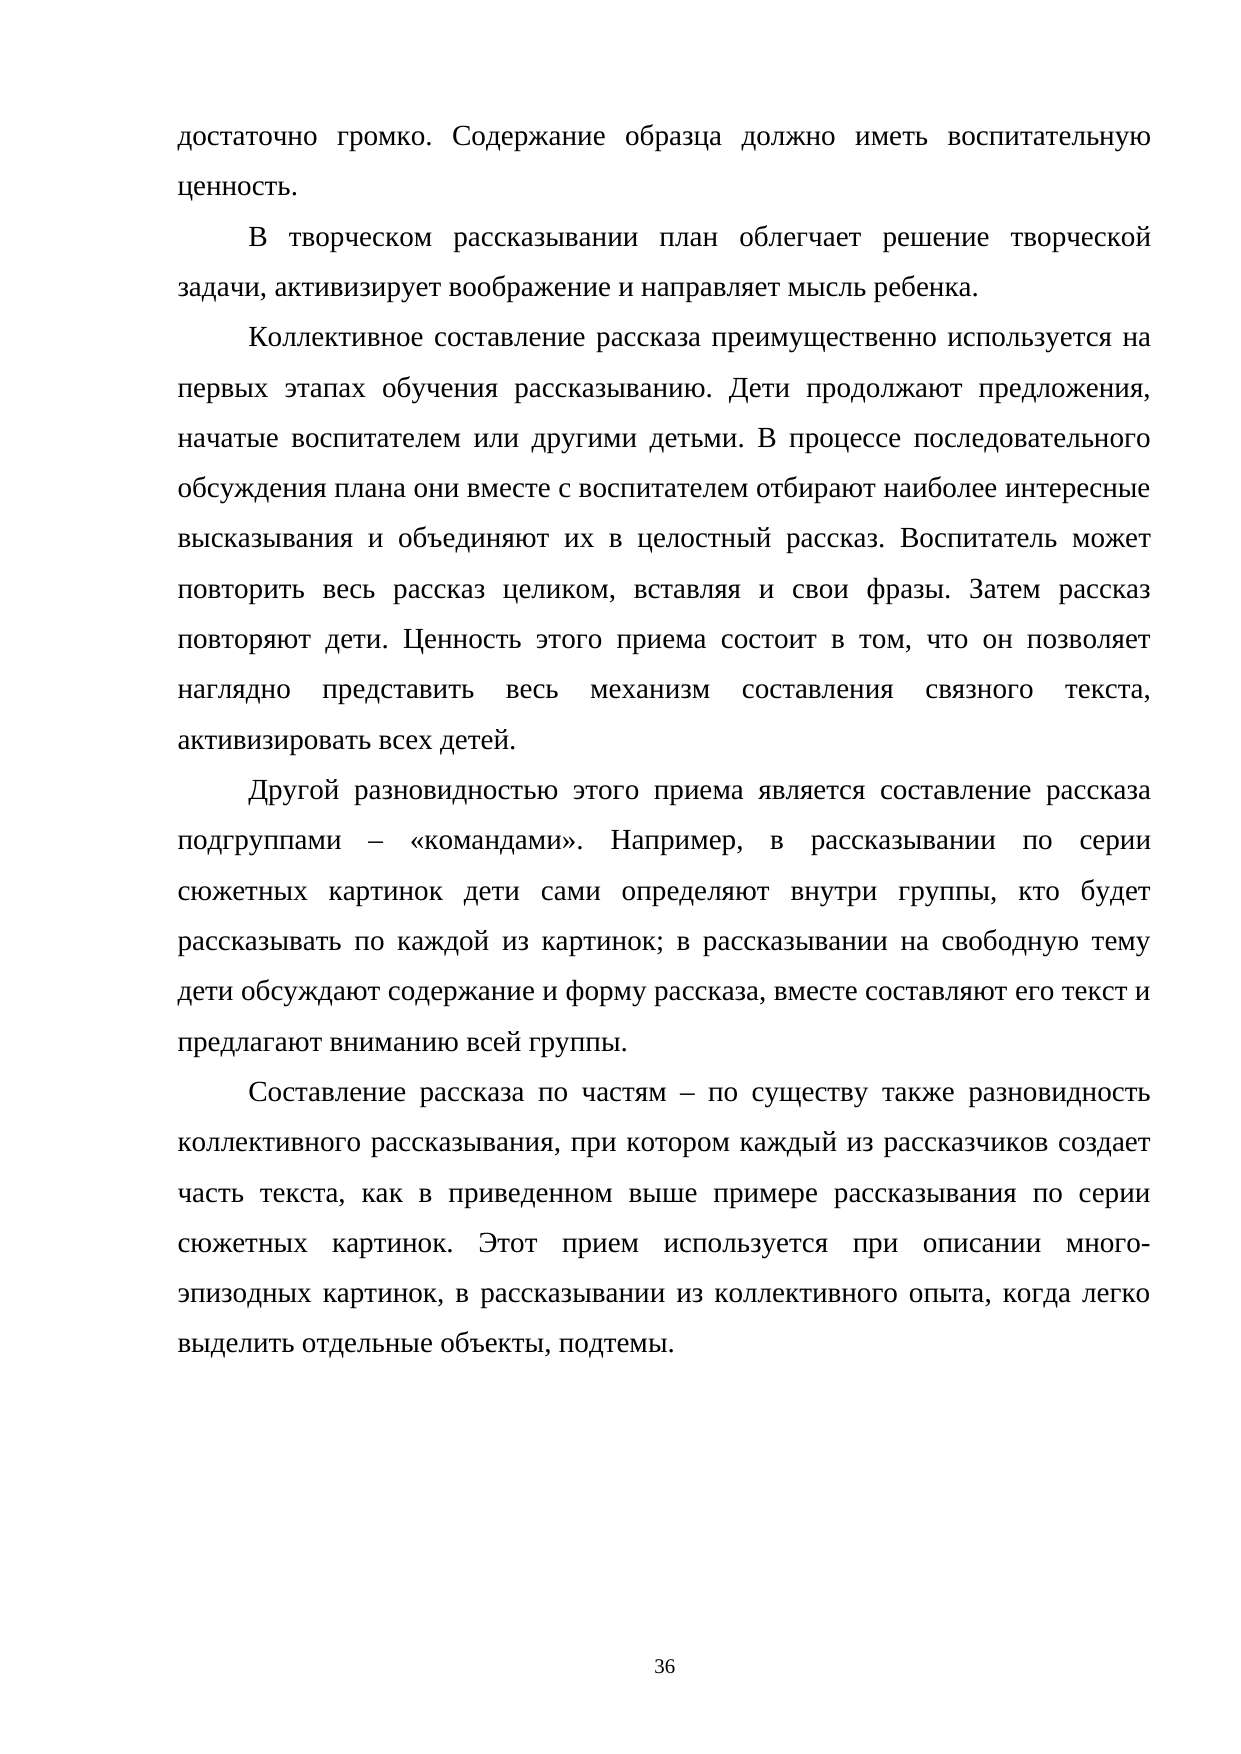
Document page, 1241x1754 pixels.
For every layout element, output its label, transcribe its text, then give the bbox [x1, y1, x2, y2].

text Коллективное составление рассказа преимущественно используется на первых этапах обучения рассказыванию. Дети продолжают предложения, начатые воспитателем или другими детьми. В процессе последовательного обсуждения плана они вместе с воспитателем отбирают наиболее интересные высказывания и объединяют их в целостный рассказ. Воспитатель может повторить весь рассказ целиком, вставляя и свои фразы. Затем рассказ повторяют дети. Ценность этого приема состоит в том, что он позволяет наглядно представить весь механизм составления связного текста, активизировать всех детей. [177, 319, 1152, 755]
text Составление рассказа по частям – по существу также разновидность коллективного рассказывания, при котором каждый из рассказчиков создает часть текста, как в приведенном выше примере рассказывания по серии сюжетных картинок. Этот прием используется при описании много-эпизодных картинок, в рассказывании из коллективного опыта, когда легко выделить отдельные объекты, подтемы. [177, 1074, 1152, 1359]
text Другой разновидностью этого приема является составление рассказа подгруппами – «командами». Например, в рассказывании по серии сюжетных картинок дети сами определяют внутри группы, кто будет рассказывать по каждой из картинок; в рассказывании на свободную тему дети обсуждают содержание и форму рассказа, вместе составляют его текст и предлагают вниманию всей группы. [177, 772, 1152, 1057]
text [177, 118, 1152, 202]
text В творческом рассказывании план облегчает решение творческой задачи, активизирует воображение и направляет мысль ребенка. [177, 219, 1152, 303]
